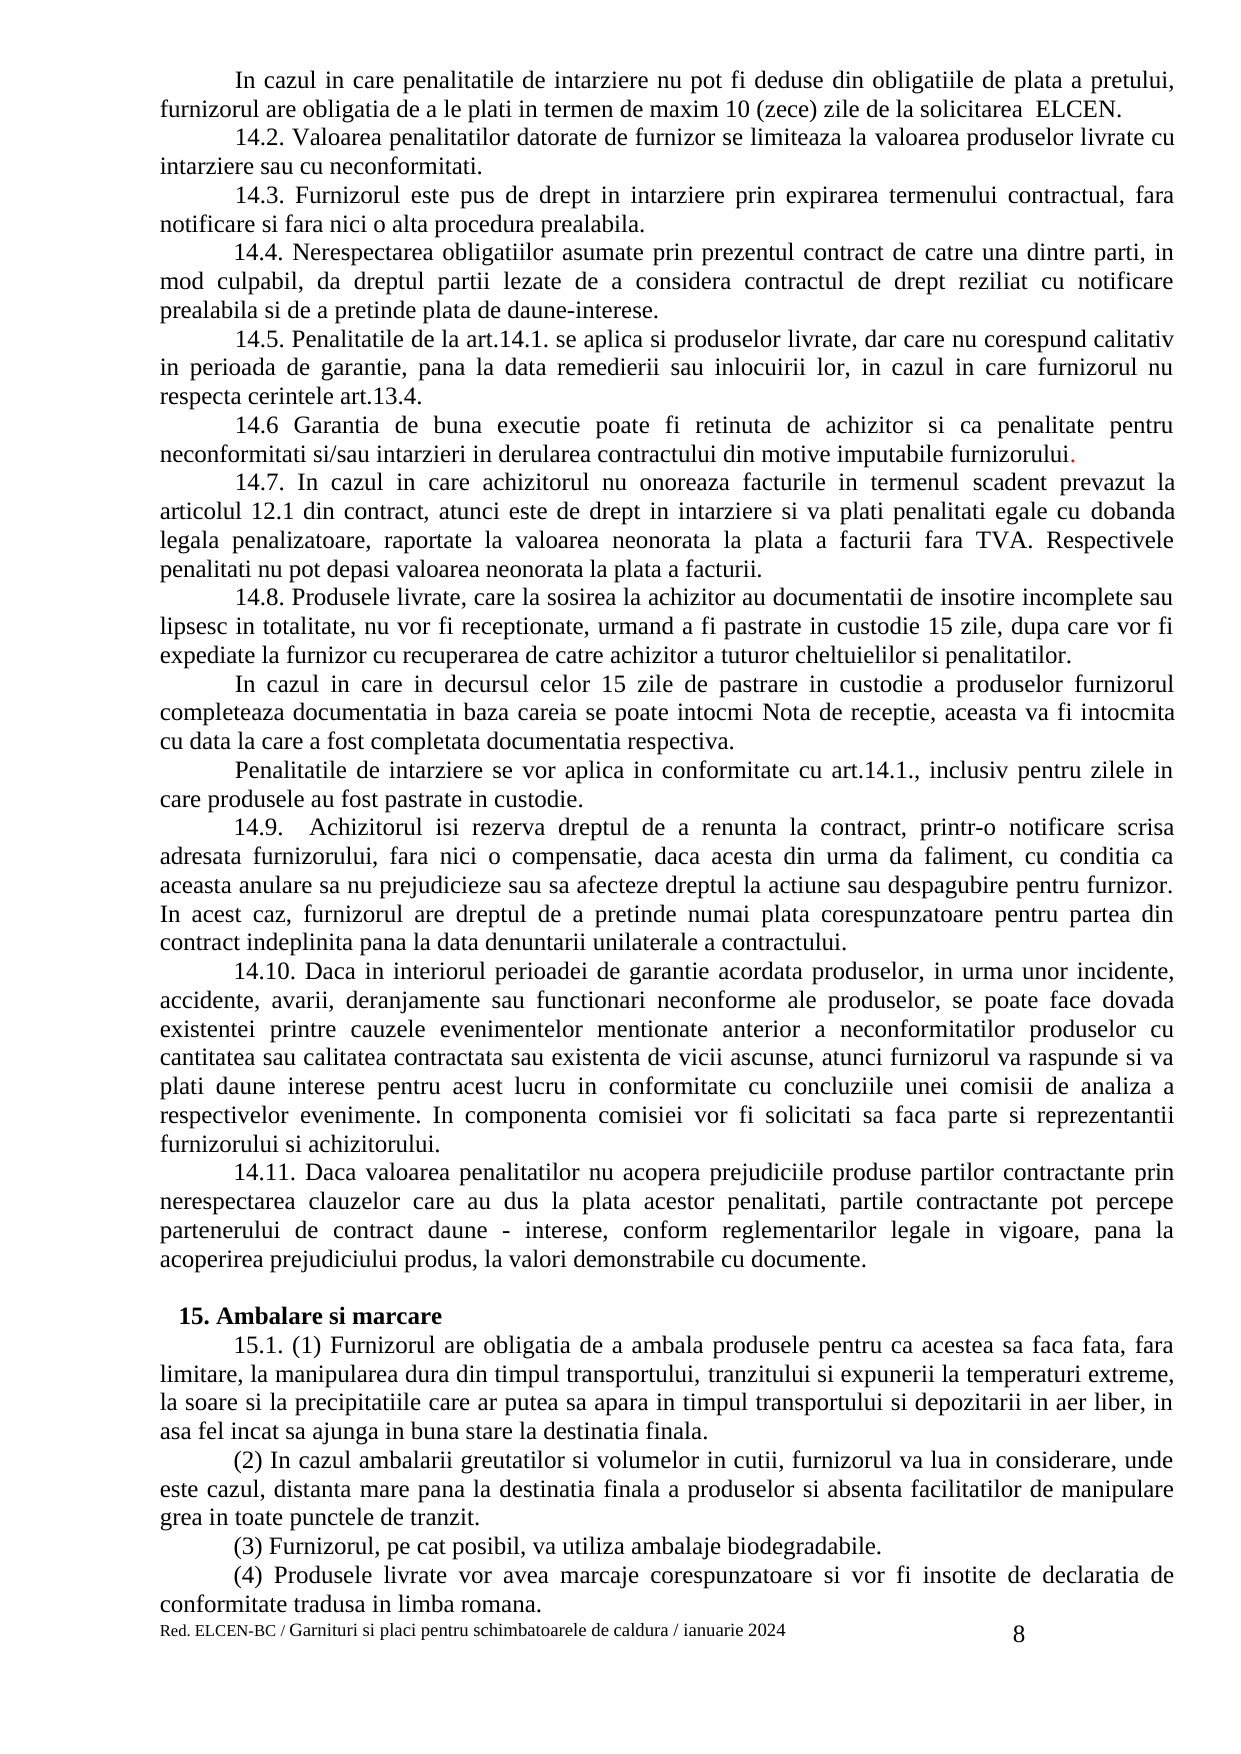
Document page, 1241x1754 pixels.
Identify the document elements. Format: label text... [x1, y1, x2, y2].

text 14.6 Garantia de buna executie poate fi retinuta de achizitor si ca penalitate pentru neconformitati si/sau intarzieri in derularea contractului din motive imputabile furnizorului. [159, 410, 1175, 467]
text In cazul in care penalitatile de intarziere nu pot fi deduse din obligatiile de plata a pretului, furnizorul are obligatia de a le plati in termen de maxim 10 (zece) zile de la solicitarea ELCEN. [159, 65, 1175, 122]
text In cazul in care in decursul celor 15 zile de pastrare in custodie a produselor furnizorul completeaza documentatia in baza careia se poate intocmi Nota de receptie, aceasta va fi intocmita cu data la care a fost completata documentatia respectiva. [159, 669, 1175, 755]
text (3) Furnizorul, pe cat posibil, va utiliza ambalaje biodegradabile. [159, 1531, 1175, 1560]
text 14.11. Daca valoarea penalitatilor nu acopera prejudiciile produse partilor contractante prin nerespectarea clauzelor care au dus la plata acestor penalitati, partile contractante pot percepe partenerului de contract daune - interese, conform reglementarilor legale in vigoare, pana la acoperirea prejudiciului produs, la valori demonstrabile cu documente. [159, 1157, 1175, 1272]
text Penalitatile de intarziere se vor aplica in conformitate cu art.14.1., inclusiv pentru zilele in care produsele au fost pastrate in custodie. [159, 755, 1175, 812]
text 14.2. Valoarea penalitatilor datorate de furnizor se limiteaza la valoarea produselor livrate cu intarziere sau cu neconformitati. [159, 122, 1175, 180]
text 15. Ambalare si marcare [159, 1301, 1175, 1330]
text 14.5. Penalitatile de la art.14.1. se aplica si produselor livrate, dar care nu corespund calitativ in perioada de garantie, pana la data remedierii sau inlocuirii lor, in cazul in care furnizorul nu respecta cerintele art.13.4. [159, 324, 1175, 410]
text 14.4. Nerespectarea obligatiilor asumate prin prezentul contract de catre una dintre parti, in mod culpabil, da dreptul partii lezate de a considera contractul de drept reziliat cu notificare prealabila si de a pretinde plata de daune-interese. [159, 237, 1175, 324]
text 14.8. Produsele livrate, care la sosirea la achizitor au documentatii de insotire incomplete sau lipsesc in totalitate, nu vor fi receptionate, urmand a fi pastrate in custodie 15 zile, dupa care vor fi expediate la furnizor cu recuperarea de catre achizitor a tuturor cheltuielilor si penalitatilor. [159, 582, 1175, 669]
text 14.10. Daca in interiorul perioadei de garantie acordata produselor, in urma unor incidente, accidente, avarii, deranjamente sau functionari neconforme ale produselor, se poate face dovada existentei printre cauzele evenimentelor mentionate anterior a neconformitatilor produselor cu cantitatea sau calitatea contractata sau existenta de vicii ascunse, atunci furnizorul va raspunde si va plati daune interese pentru acest lucru in conformitate cu concluziile unei comisii de analiza a respectivelor evenimente. In componenta comisiei vor fi solicitati sa faca parte si reprezentantii furnizorului si achizitorului. [159, 956, 1175, 1157]
text (2) In cazul ambalarii greutatilor si volumelor in cutii, furnizorul va lua in considerare, unde este cazul, distanta mare pana la destinatia finala a produselor si absenta facilitatilor de manipulare grea in toate punctele de tranzit. [159, 1445, 1175, 1531]
text (4) Produsele livrate vor avea marcaje corespunzatoare si vor fi insotite de declaratia de conformitate tradusa in limba romana. [159, 1560, 1175, 1617]
text 14.9. Achizitorul isi rezerva dreptul de a renunta la contract, printr-o notificare scrisa adresata furnizorului, fara nici o compensatie, daca acesta din urma da faliment, cu conditia ca aceasta anulare sa nu prejudicieze sau sa afecteze dreptul la actiune sau despagubire pentru furnizor. In acest caz, furnizorul are dreptul de a pretinde numai plata corespunzatoare pentru partea din contract indeplinita pana la data denuntarii unilaterale a contractului. [159, 812, 1175, 956]
text 14.7. In cazul in care achizitorul nu onoreaza facturile in termenul scadent prevazut la articolul 12.1 din contract, atunci este de drept in intarziere si va plati penalitati egale cu dobanda legala penalizatoare, raportate la valoarea neonorata la plata a facturii fara TVA. Respectivele penalitati nu pot depasi valoarea neonorata la plata a facturii. [159, 467, 1175, 582]
text 14.3. Furnizorul este pus de drept in intarziere prin expirarea termenului contractual, fara notificare si fara nici o alta procedura prealabila. [159, 180, 1175, 237]
text 15.1. (1) Furnizorul are obligatia de a ambala produsele pentru ca acestea sa faca fata, fara limitare, la manipularea dura din timpul transportului, tranzitului si expunerii la temperaturi extreme, la soare si la precipitatiile care ar putea sa apara in timpul transportului si depozitarii in aer liber, in asa fel incat sa ajunga in buna stare la destinatia finala. [159, 1330, 1175, 1445]
